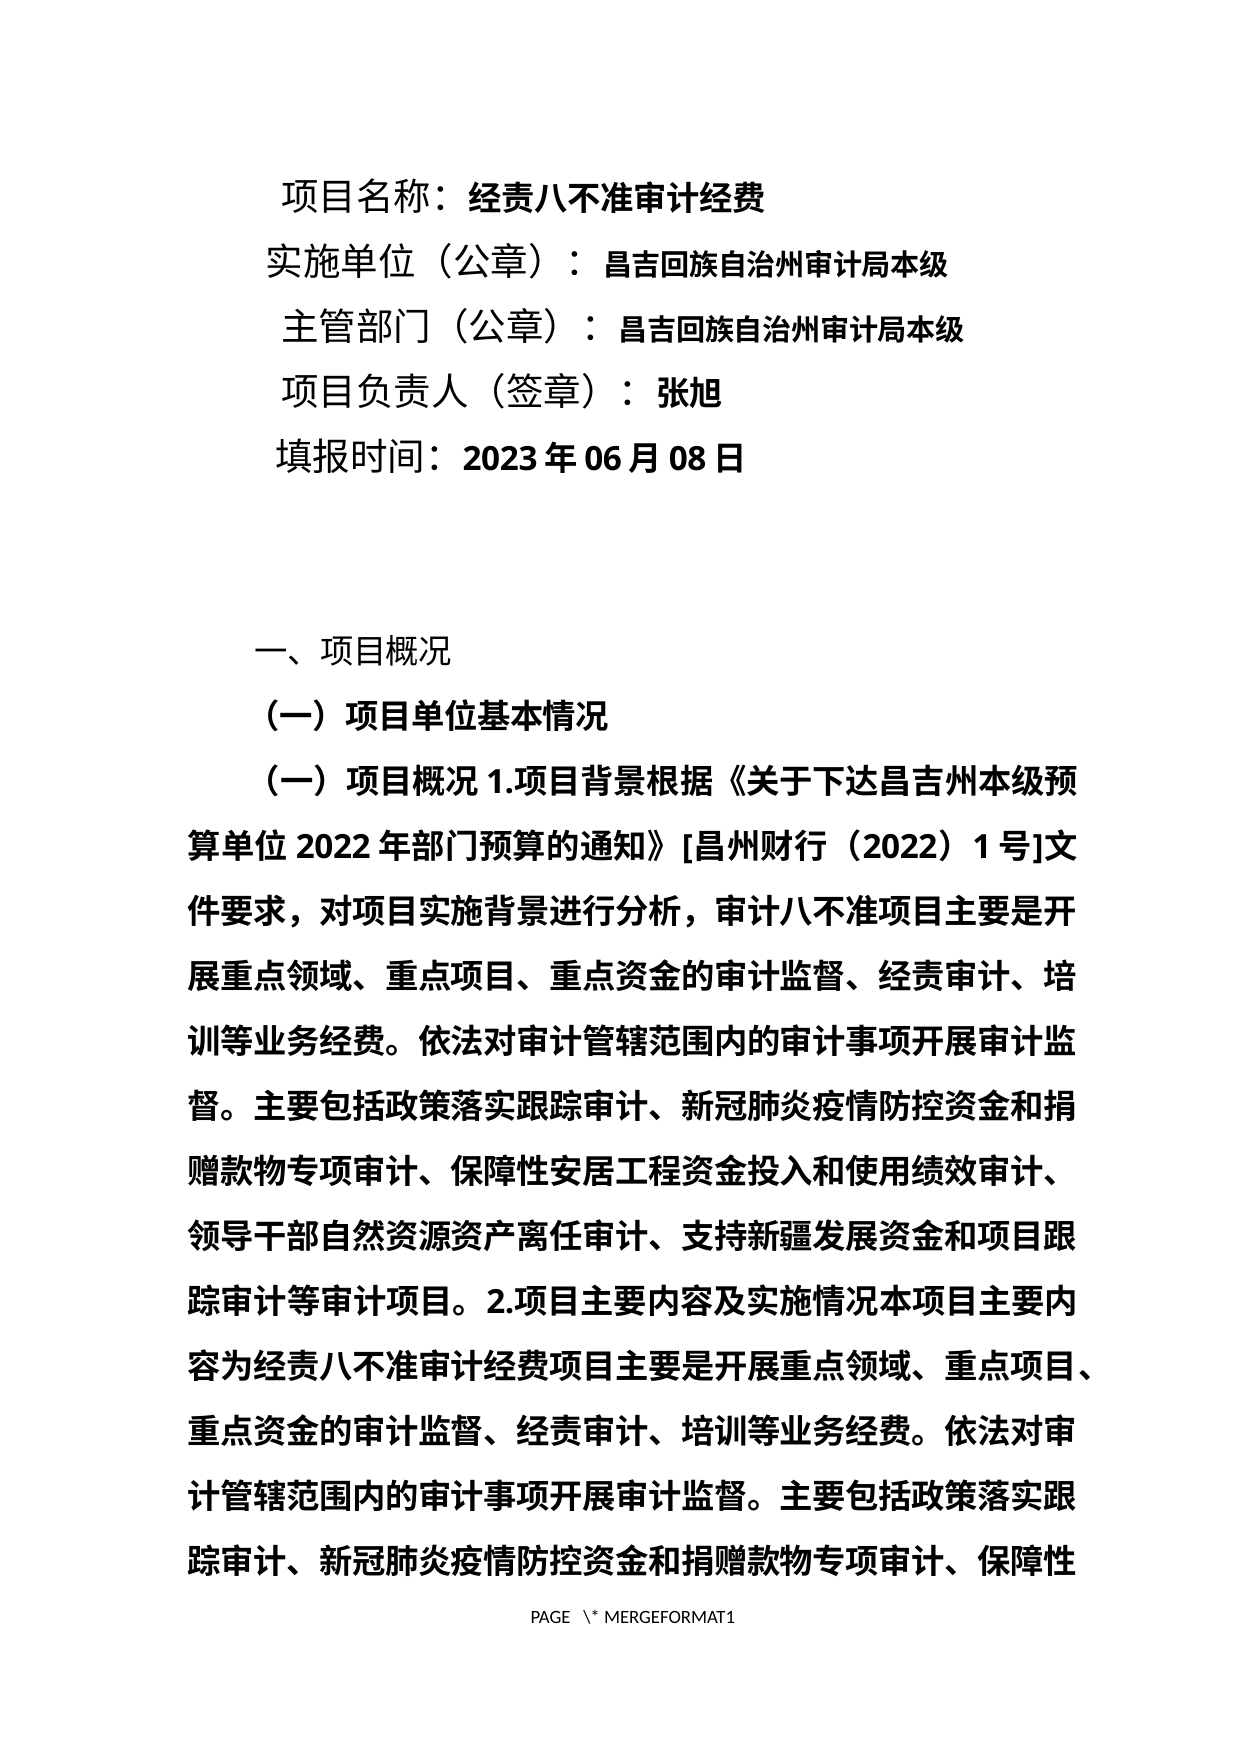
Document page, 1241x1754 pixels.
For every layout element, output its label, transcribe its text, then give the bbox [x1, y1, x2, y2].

text 一、项目概况 [187, 617, 1078, 682]
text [187, 747, 1078, 1592]
text （一）项目单位基本情况 [187, 682, 1078, 747]
text 主管部门（公章）：昌吉回族自治州审计局本级 [187, 292, 1078, 357]
text 项目负责人（签章）：张旭 [187, 357, 1078, 422]
text 项目名称：经责八不准审计经费 [187, 162, 1078, 227]
text 填报时间：2023年06月08日 [216, 422, 1078, 487]
text 实施单位（公章）：昌吉回族自治州审计局本级 [187, 227, 1078, 292]
